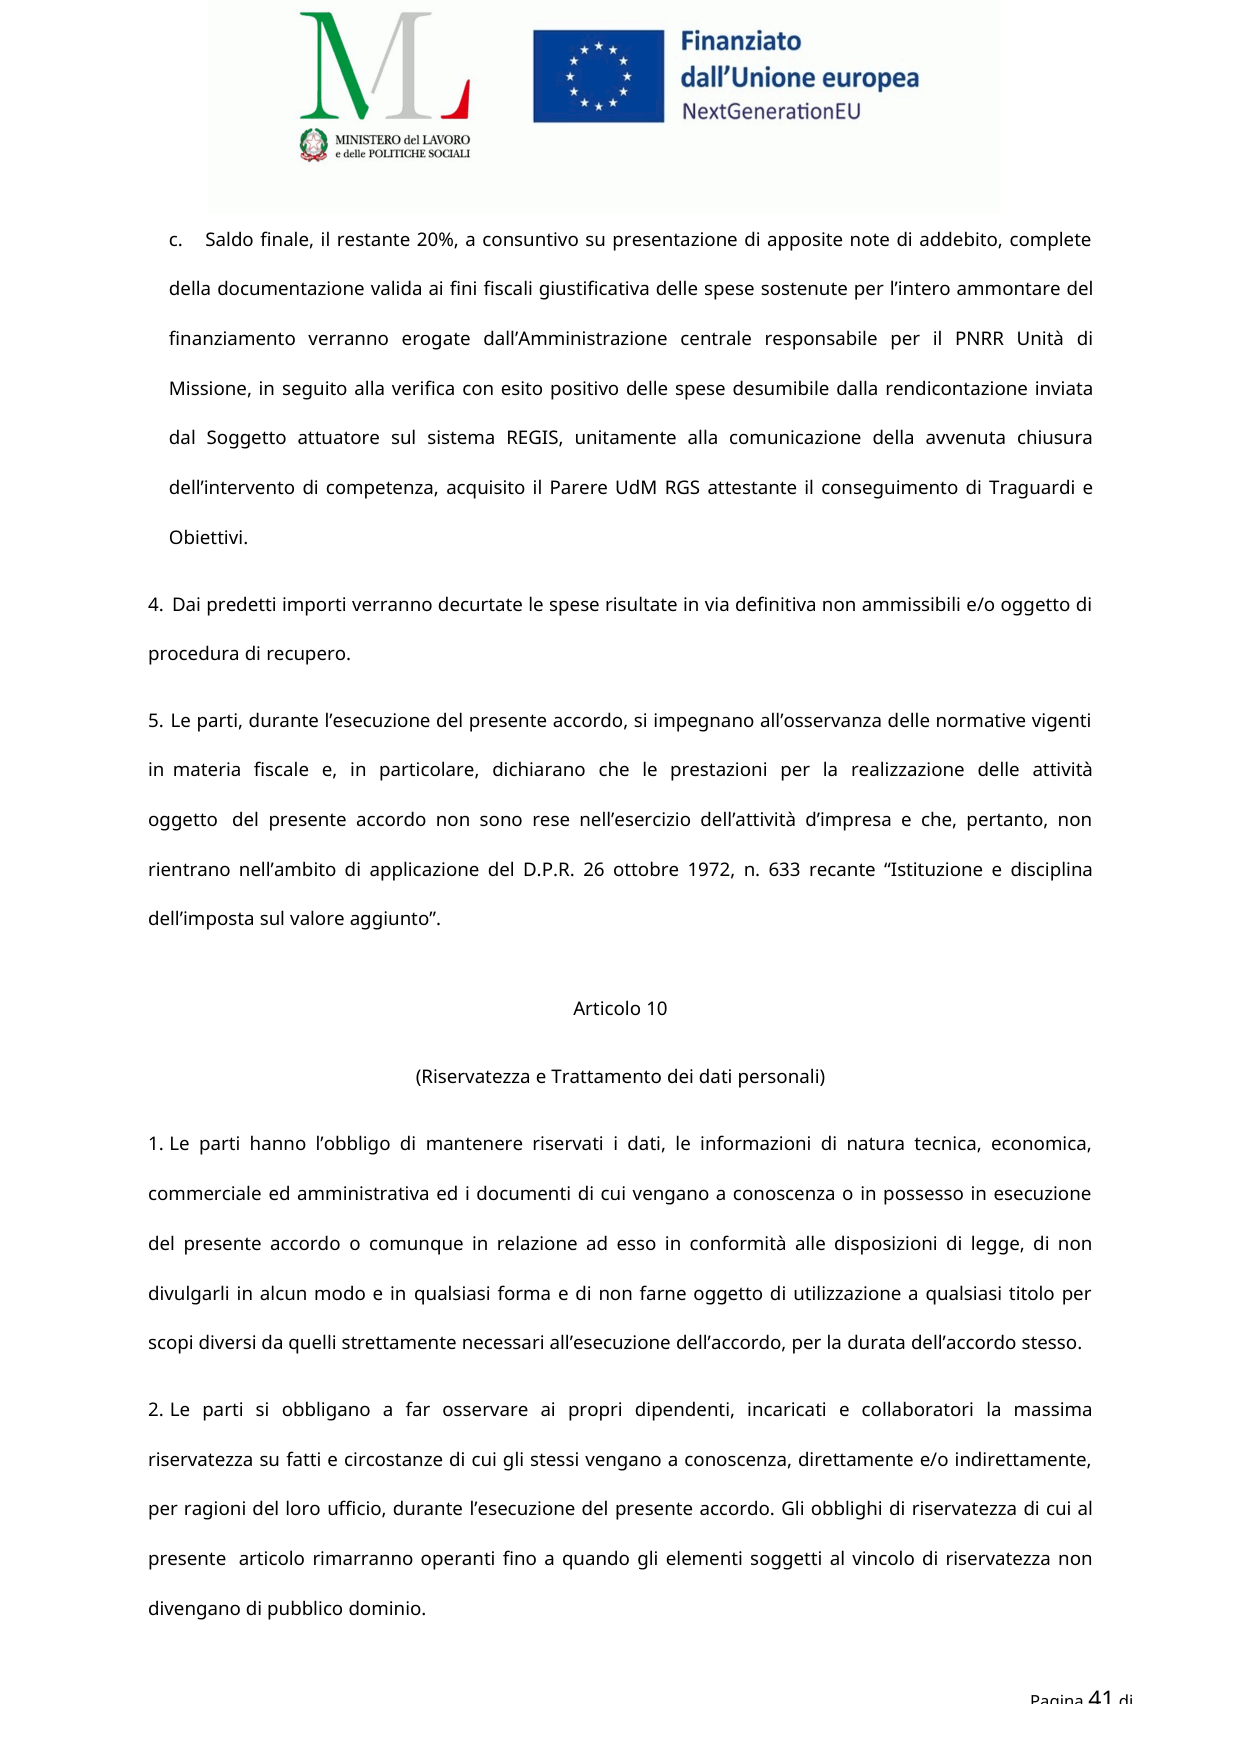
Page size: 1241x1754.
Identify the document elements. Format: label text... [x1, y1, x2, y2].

text (Riservatezza e Trattamento dei dati personali) [182, 1063, 1058, 1089]
picture [208, 0, 1001, 213]
list Saldo finale, il restante 20%, a consuntivo su presentazione di apposite note di addebito, complete della documentazione valida ai fini fiscali giustificativa delle spese sostenute per l’intero ammontare del finanziamento verranno erogate dall’Amministrazione centrale responsabile per il PNRR Unità di Missione, in seguito alla verifica con esito positivo delle spese desumibile dalla rendicontazione inviata dal Soggetto attuatore sul sistema REGIS, unitamente alla comunicazione della avvenuta chiusura dell’intervento di competenza, acquisito il Parere UdM RGS attestante il conseguimento di Traguardi e Obiettivi. [169, 226, 1093, 549]
list Le parti si obbligano a far osservare ai propri dipendenti, incaricati e collaboratori la massima riservatezza su fatti e circostanze di cui gli stessi vengano a conoscenza, direttamente e/o indirettamente, per ragioni del loro ufficio, durante l’esecuzione del presente accordo. Gli obblighi di riservatezza di cui al presente articolo rimarranno operanti fino a quando gli elementi soggetti al vincolo di riservatezza non divengano di pubblico dominio. [148, 1396, 1093, 1621]
list Le parti, durante l’esecuzione del presente accordo, si impegnano all’osservanza delle normative vigenti in materia fiscale e, in particolare, dichiarano che le prestazioni per la realizzazione delle attività oggetto del presente accordo non sono rese nell’esercizio dell’attività d’impresa e che, pertanto, non rientrano nell’ambito di applicazione del D.P.R. 26 ottobre 1972, n. 633 recante “Istituzione e disciplina dell’imposta sul valore aggiunto”. [148, 707, 1093, 931]
text Articolo 10 [182, 996, 1058, 1021]
list Dai predetti importi verranno decurtate le spese risultate in via definitiva non ammissibili e/o oggetto di procedura di recupero. [148, 591, 1093, 666]
list Le parti hanno l’obbligo di mantenere riservati i dati, le informazioni di natura tecnica, economica, commerciale ed amministrativa ed i documenti di cui vengano a conoscenza o in possesso in esecuzione del presente accordo o comunque in relazione ad esso in conformità alle disposizioni di legge, di non divulgarli in alcun modo e in qualsiasi forma e di non farne oggetto di utilizzazione a qualsiasi titolo per scopi diversi da quelli strettamente necessari all’esecuzione dell’accordo, per la durata dell’accordo stesso. [148, 1131, 1093, 1355]
